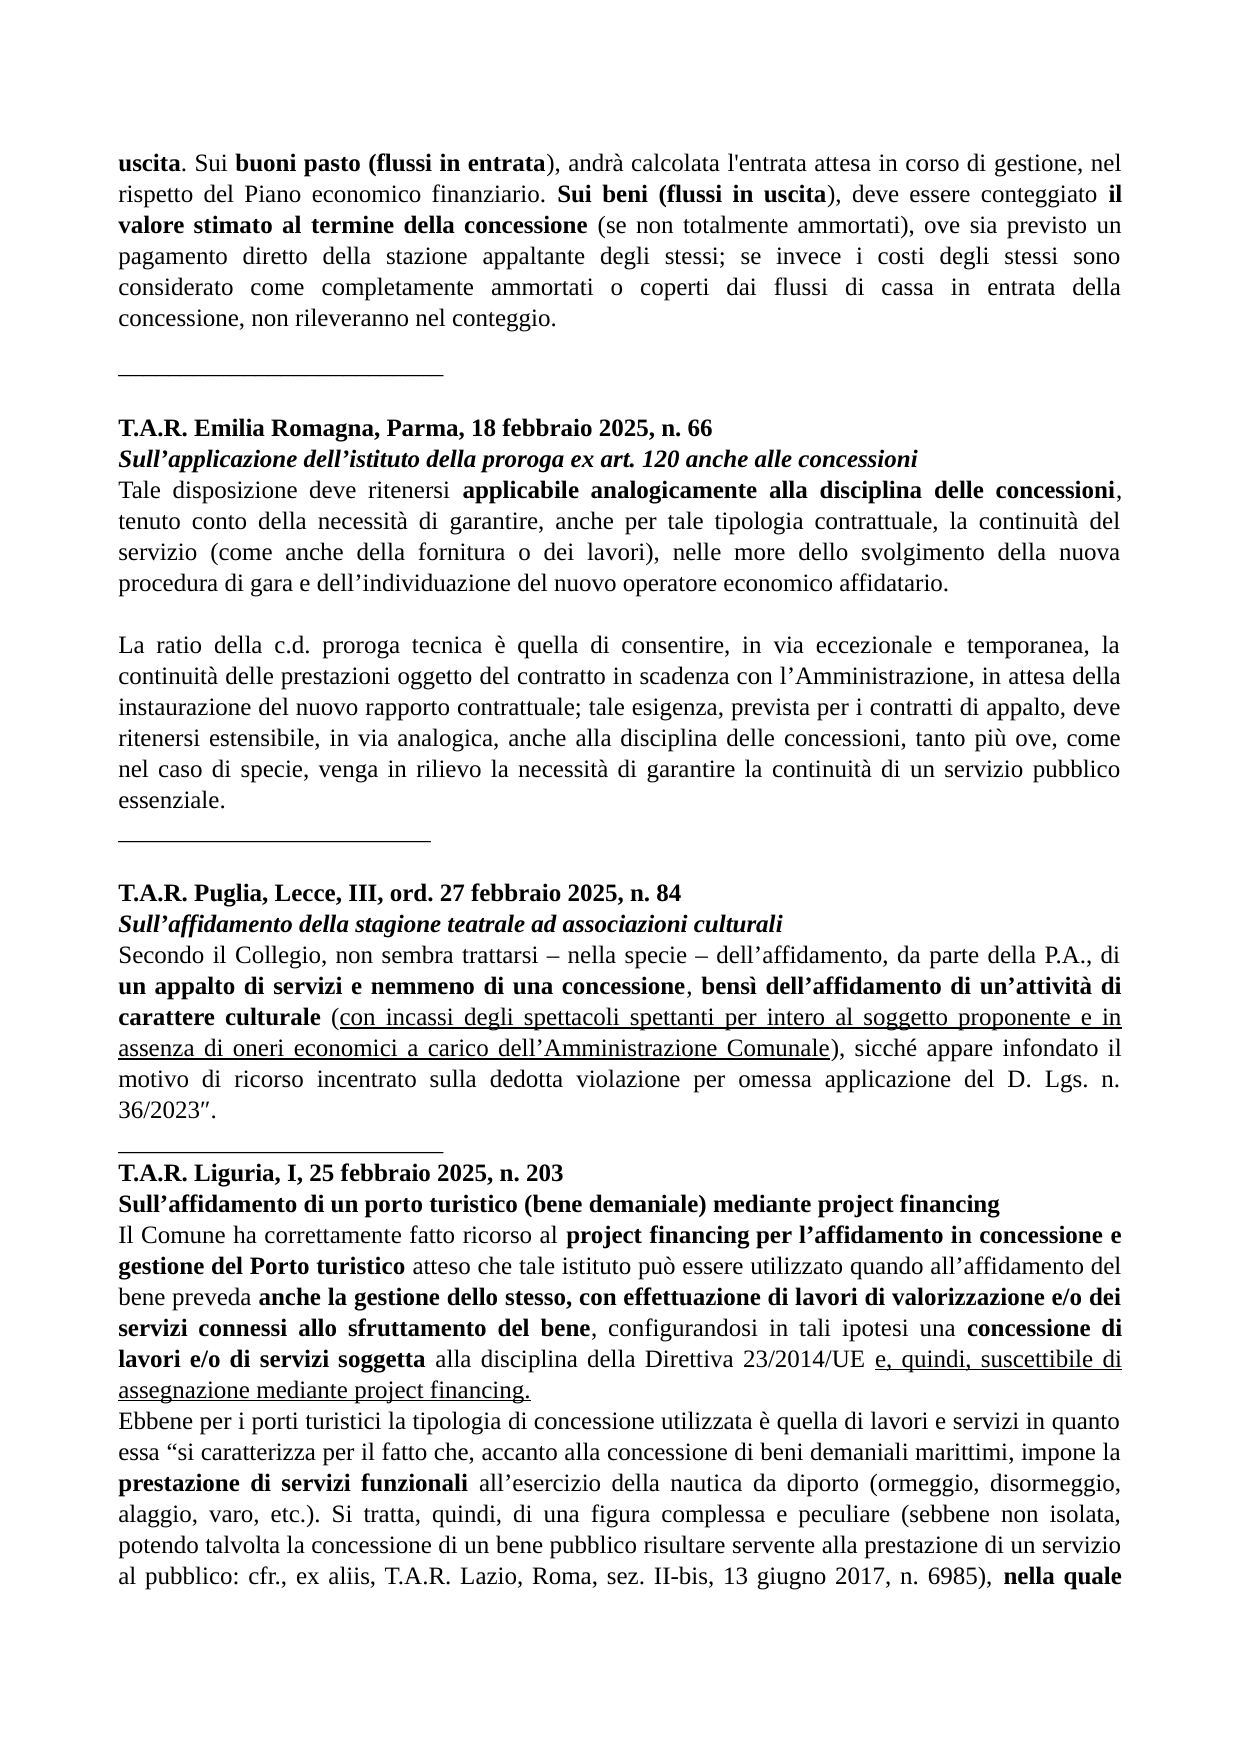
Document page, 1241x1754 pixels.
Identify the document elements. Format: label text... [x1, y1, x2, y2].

text Sull’applicazione dell’istituto della proroga ex art. 120 anche alle concessioni [118, 444, 1122, 472]
text T.A.R. Emilia Romagna, Parma, 18 febbraio 2025, n. 66 [118, 413, 1122, 441]
text Sull’affidamento della stagione teatrale ad associazioni culturali [118, 909, 1122, 938]
text __________________________ [118, 351, 1122, 379]
text _________________________ [118, 816, 1122, 845]
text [118, 1406, 1122, 1590]
text __________________________ [118, 1127, 1122, 1155]
text Tale disposizione deve ritenersi applicabile analogicamente alla disciplina delle concessioni, tenuto conto della necessità di garantire, anche per tale tipologia contrattuale, la continuità del servizio (come anche della fornitura o dei lavori), nelle more dello svolgimento della nuova procedura di gara e dell’individuazione del nuovo operatore economico affidatario. [118, 475, 1122, 597]
text Secondo il Collegio, non sembra trattarsi – nella specie – dell’affidamento, da parte della P.A., di un appalto di servizi e nemmeno di una concessione, bensì dell’affidamento di un’attività di carattere culturale (con incassi degli spettacoli spettanti per intero al soggetto proponente e in assenza di oneri economici a carico dell’Amministrazione Comunale), sicché appare infondato il motivo di ricorso incentrato sulla dedotta violazione per omessa applicazione del D. Lgs. n. 36/2023″. [118, 940, 1122, 1124]
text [118, 148, 1122, 332]
text La ratio della c.d. proroga tecnica è quella di consentire, in via eccezionale e temporanea, la continuità delle prestazioni oggetto del contratto in scadenza con l’Amministrazione, in attesa della instaurazione del nuovo rapporto contrattuale; tale esigenza, prevista per i contratti di appalto, deve ritenersi estensibile, in via analogica, anche alla disciplina delle concessioni, tanto più ove, come nel caso di specie, venga in rilievo la necessità di garantire la continuità di un servizio pubblico essenziale. [118, 630, 1122, 814]
text T.A.R. Puglia, Lecce, III, ord. 27 febbraio 2025, n. 84 [118, 878, 1122, 907]
text Sull’affidamento di un porto turistico (bene demaniale) mediante project financing [118, 1189, 1122, 1217]
text Il Comune ha correttamente fatto ricorso al project financing per l’affidamento in concessione e gestione del Porto turistico atteso che tale istituto può essere utilizzato quando all’affidamento del bene preveda anche la gestione dello stesso, con effettuazione di lavori di valorizzazione e/o dei servizi connessi allo sfruttamento del bene, configurandosi in tali ipotesi una concessione di lavori e/o di servizi soggetta alla disciplina della Direttiva 23/2014/UE e, quindi, suscettibile di assegnazione mediante project financing. [118, 1220, 1122, 1404]
text T.A.R. Liguria, I, 25 febbraio 2025, n. 203 [118, 1158, 1122, 1186]
